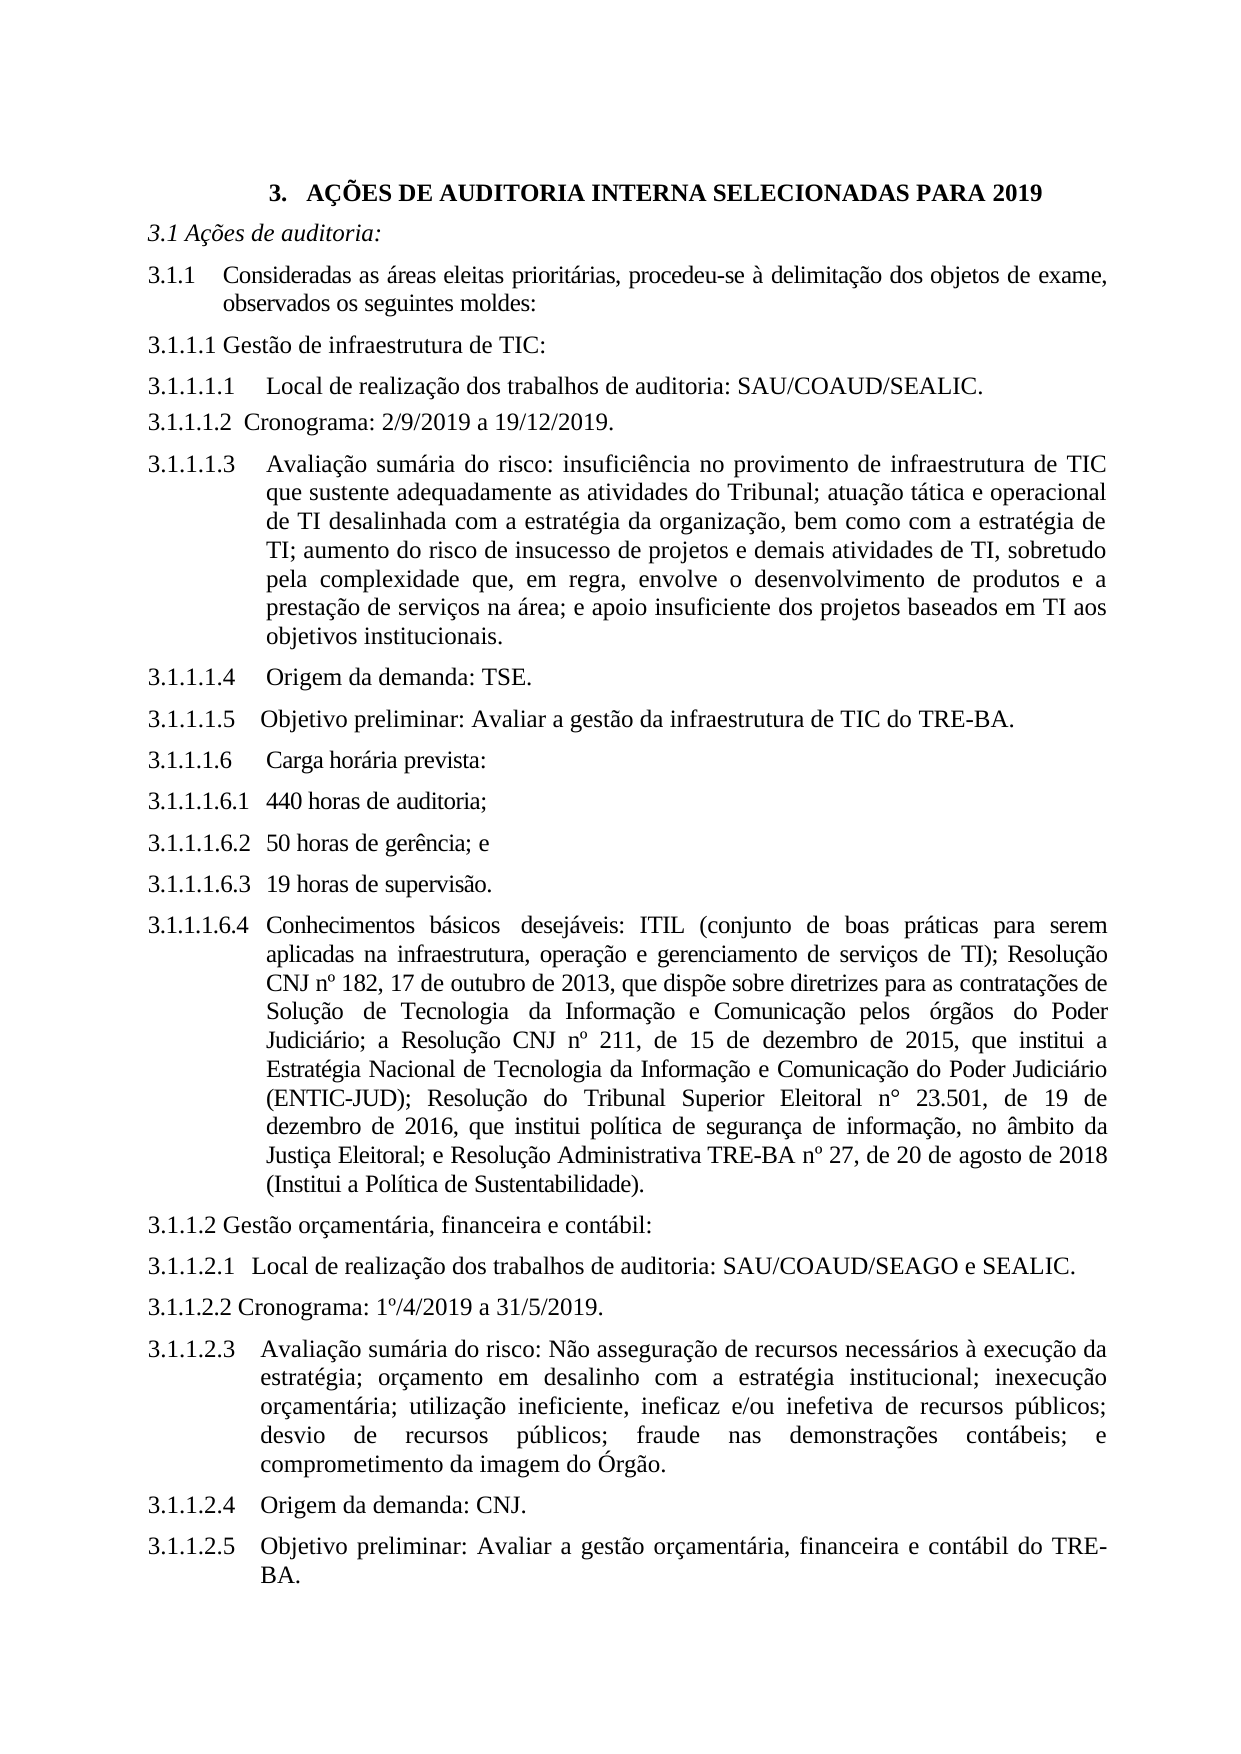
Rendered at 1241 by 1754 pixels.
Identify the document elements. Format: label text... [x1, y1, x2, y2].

subtitle AÇÕES DE AUDITORIA INTERNA SELECIONADAS PARA 2019 [148, 178, 1163, 206]
list 50 horas de gerência; e [148, 828, 1163, 856]
list Avaliação sumária do risco: Não asseguração de recursos necessários à execução da estratégia; orçamento em desalinho com a estratégia institucional; inexecução orçamentária; utilização ineficiente, ineficaz e/ou inefetiva de recursos públicos; desvio de recursos públicos; fraude nas demonstrações contábeis; e comprometimento da imagem do Órgão. [148, 1334, 1107, 1477]
list Ações de auditoria: [148, 218, 1163, 247]
list Avaliação sumária do risco: insuficiência no provimento de infraestrutura de TIC que sustente adequadamente as atividades do Tribunal; atuação tática e operacional de TI desalinhada com a estratégia da organização, bem como com a estratégia de TI; aumento do risco de insucesso de projetos e demais atividades de TI, sobretudo pela complexidade que, em regra, envolve o desenvolvimento de produtos e a prestação de serviços na área; e apoio insuficiente dos projetos baseados em TI aos objetivos institucionais. [148, 449, 1107, 650]
text 3.1.1.1.2 Cronograma: 2/9/2019 a 19/12/2019. [148, 407, 1163, 436]
list Carga horária prevista: [148, 745, 1163, 774]
list Consideradas as áreas eleitas prioritárias, procedeu-se à delimitação dos objetos de exame, observados os seguintes moldes: [148, 260, 1108, 317]
list 440 horas de auditoria; [148, 786, 1163, 815]
list Local de realização dos trabalhos de auditoria: SAU/COAUD/SEAGO e SEALIC. 3.1.1.2.2 Cronograma: 1º/4/2019 a 31/5/2019. [148, 1251, 1076, 1321]
list Objetivo preliminar: Avaliar a gestão orçamentária, financeira e contábil do TRE-BA. [148, 1531, 1108, 1589]
list Local de realização dos trabalhos de auditoria: SAU/COAUD/SEALIC. [148, 371, 1163, 400]
list Gestão de infraestrutura de TIC: [148, 330, 1163, 358]
list Gestão orçamentária, financeira e contábil: [148, 1210, 1163, 1239]
list Conhecimentos básicos desejáveis: ITIL (conjunto de boas práticas para serem aplicadas na infraestrutura, operação e gerenciamento de serviços de TI); Resolução CNJ nº 182, 17 de outubro de 2013, que dispõe sobre diretrizes para as contratações de Solução de Tecnologia da Informação e Comunicação pelos órgãos do Poder Judiciário; a Resolução CNJ nº 211, de 15 de dezembro de 2015, que institui a Estratégia Nacional de Tecnologia da Informação e Comunicação do Poder Judiciário (ENTIC-JUD); Resolução do Tribunal Superior Eleitoral n° 23.501, de 19 de dezembro de 2016, que institui política de segurança de informação, no âmbito da Justiça Eleitoral; e Resolução Administrativa TRE-BA nº 27, de 20 de agosto de 2018 (Institui a Política de Sustentabilidade). [148, 910, 1108, 1198]
list 19 horas de supervisão. [148, 869, 1163, 898]
list Origem da demanda: TSE. [148, 662, 1163, 691]
list Objetivo preliminar: Avaliar a gestão da infraestrutura de TIC do TRE-BA. [148, 704, 1163, 732]
list Origem da demanda: CNJ. [148, 1490, 1163, 1519]
